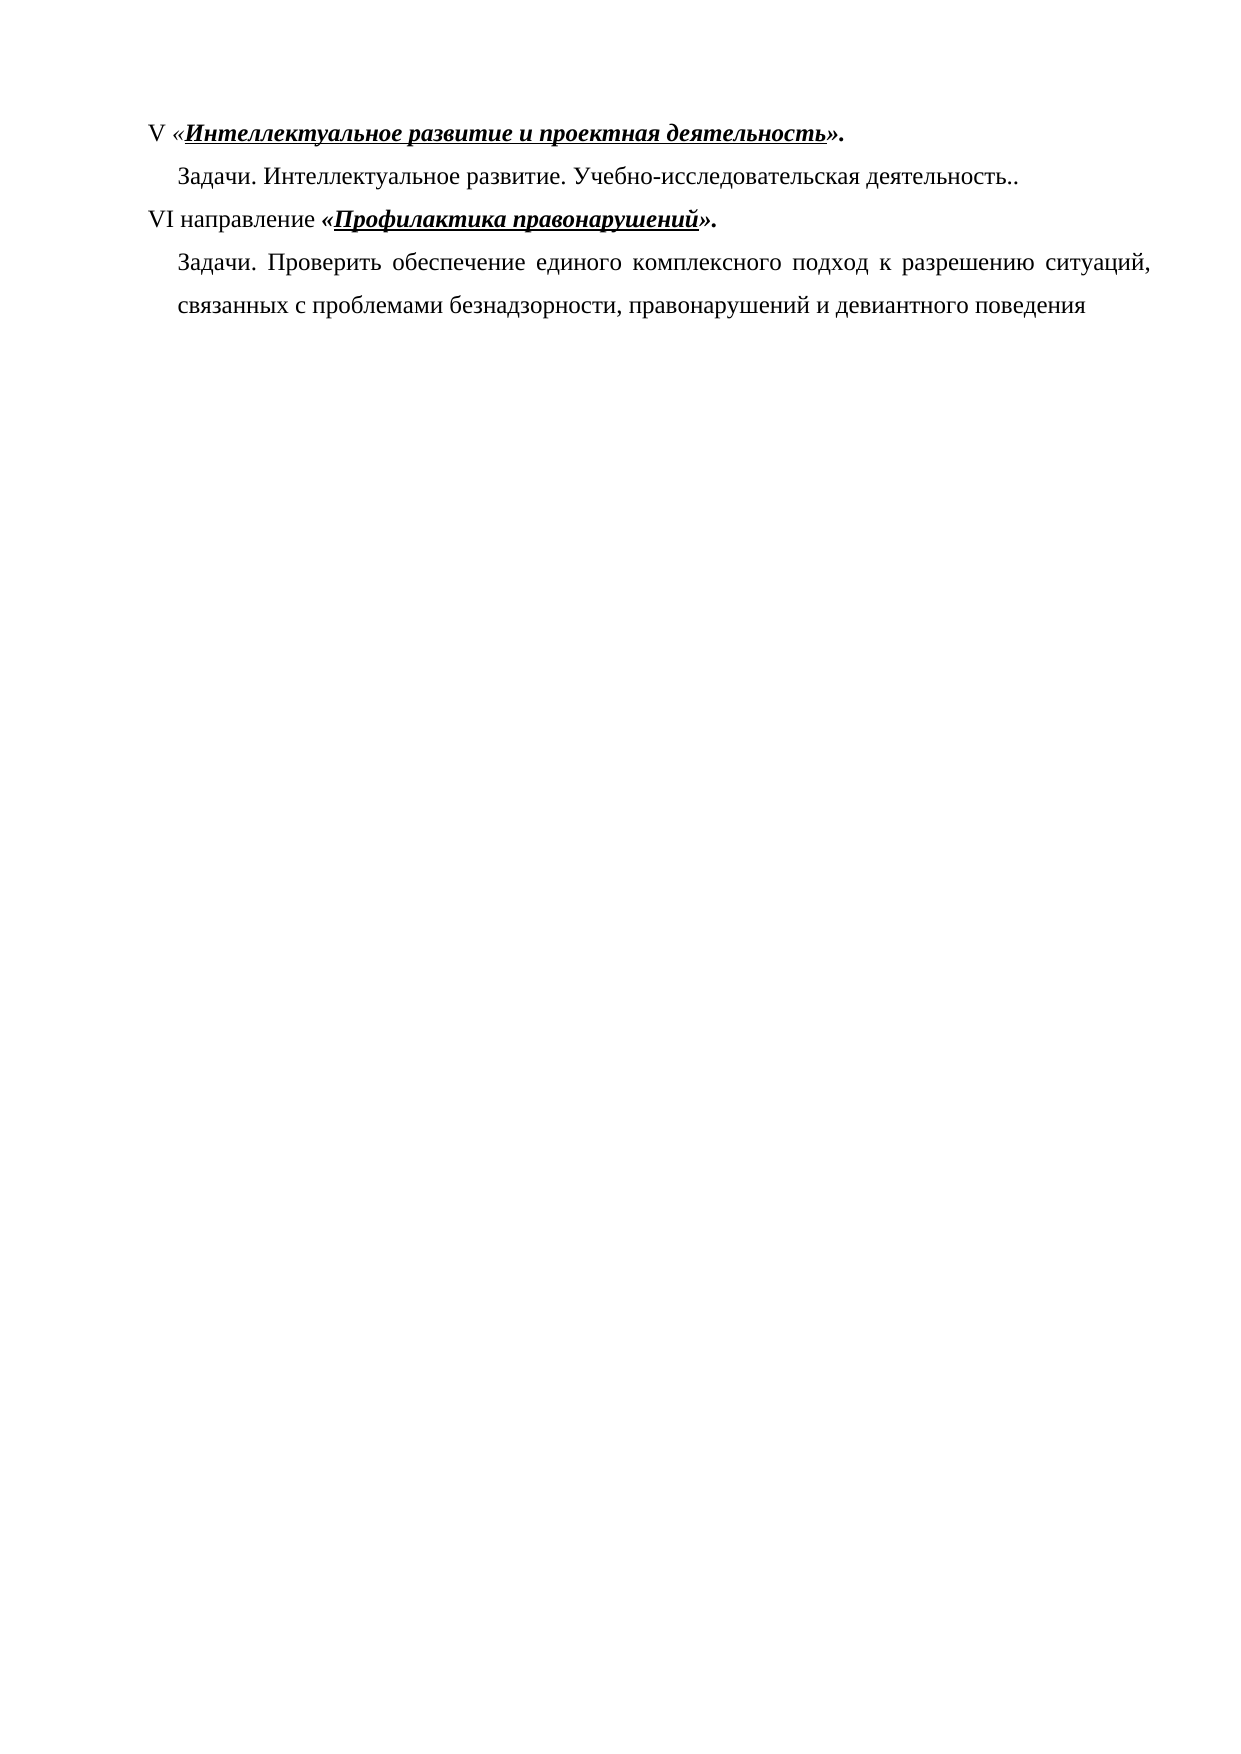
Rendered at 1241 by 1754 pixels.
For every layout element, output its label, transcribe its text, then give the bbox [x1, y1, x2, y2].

text Задачи. Интеллектуальное развитие. Учебно-исследовательская деятельность.. [177, 161, 1152, 190]
text VI направление «Профилактика правонарушений». [148, 204, 1152, 233]
text Задачи. Проверить обеспечение единого комплексного подход к разрешению ситуаций, связанных с проблемами безнадзорности, правонарушений и девиантного поведения [177, 247, 1152, 319]
text V «Интеллектуальное развитие и проектная деятельность». [148, 118, 1152, 147]
